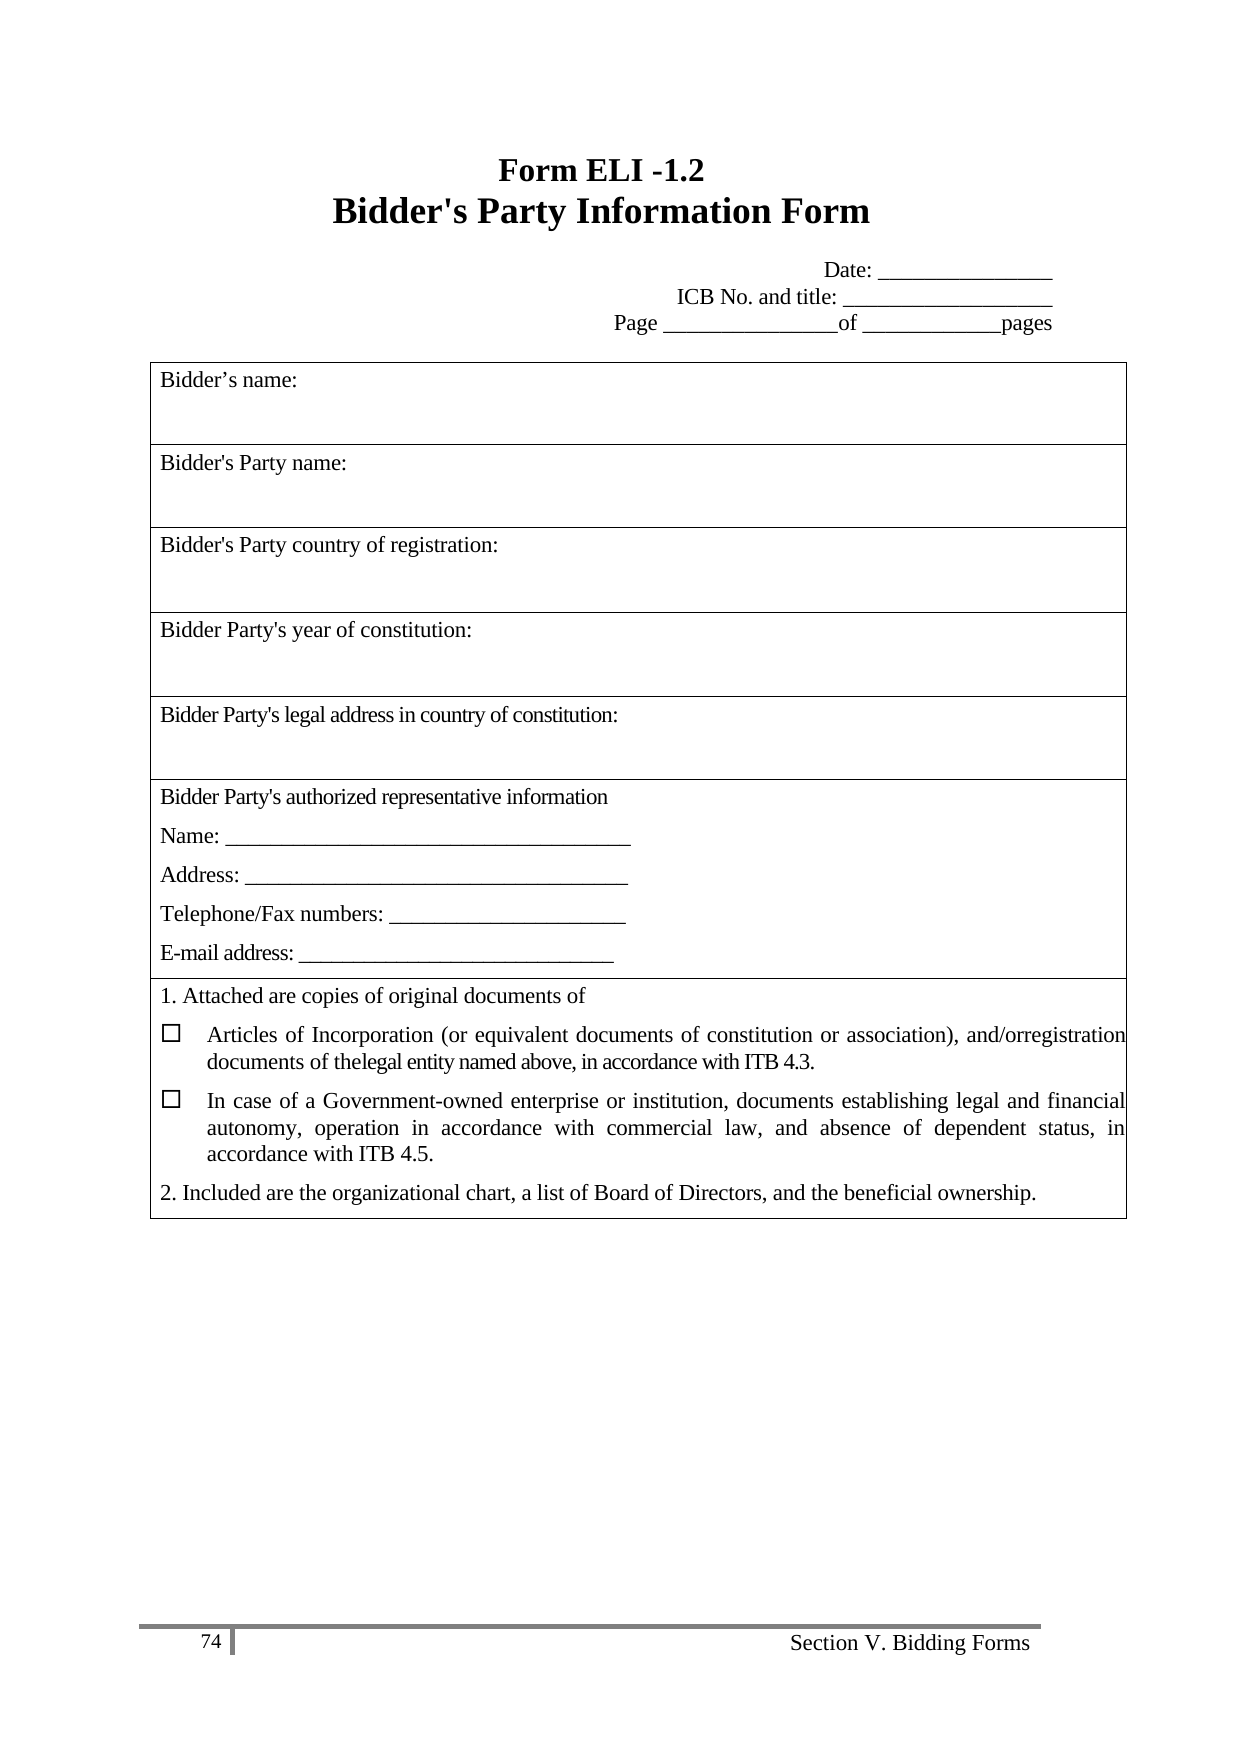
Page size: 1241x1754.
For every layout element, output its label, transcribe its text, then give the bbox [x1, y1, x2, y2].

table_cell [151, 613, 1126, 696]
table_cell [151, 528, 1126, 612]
subtitle Bidder's Party Information Form [150, 188, 1053, 231]
text Date: _______________ ICB No. and title: __________________ Page _______________of ____________pages [150, 256, 1053, 336]
text Form ELI -1.2 [150, 150, 1053, 188]
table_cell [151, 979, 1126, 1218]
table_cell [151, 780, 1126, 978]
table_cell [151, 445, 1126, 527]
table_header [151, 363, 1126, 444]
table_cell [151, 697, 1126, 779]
